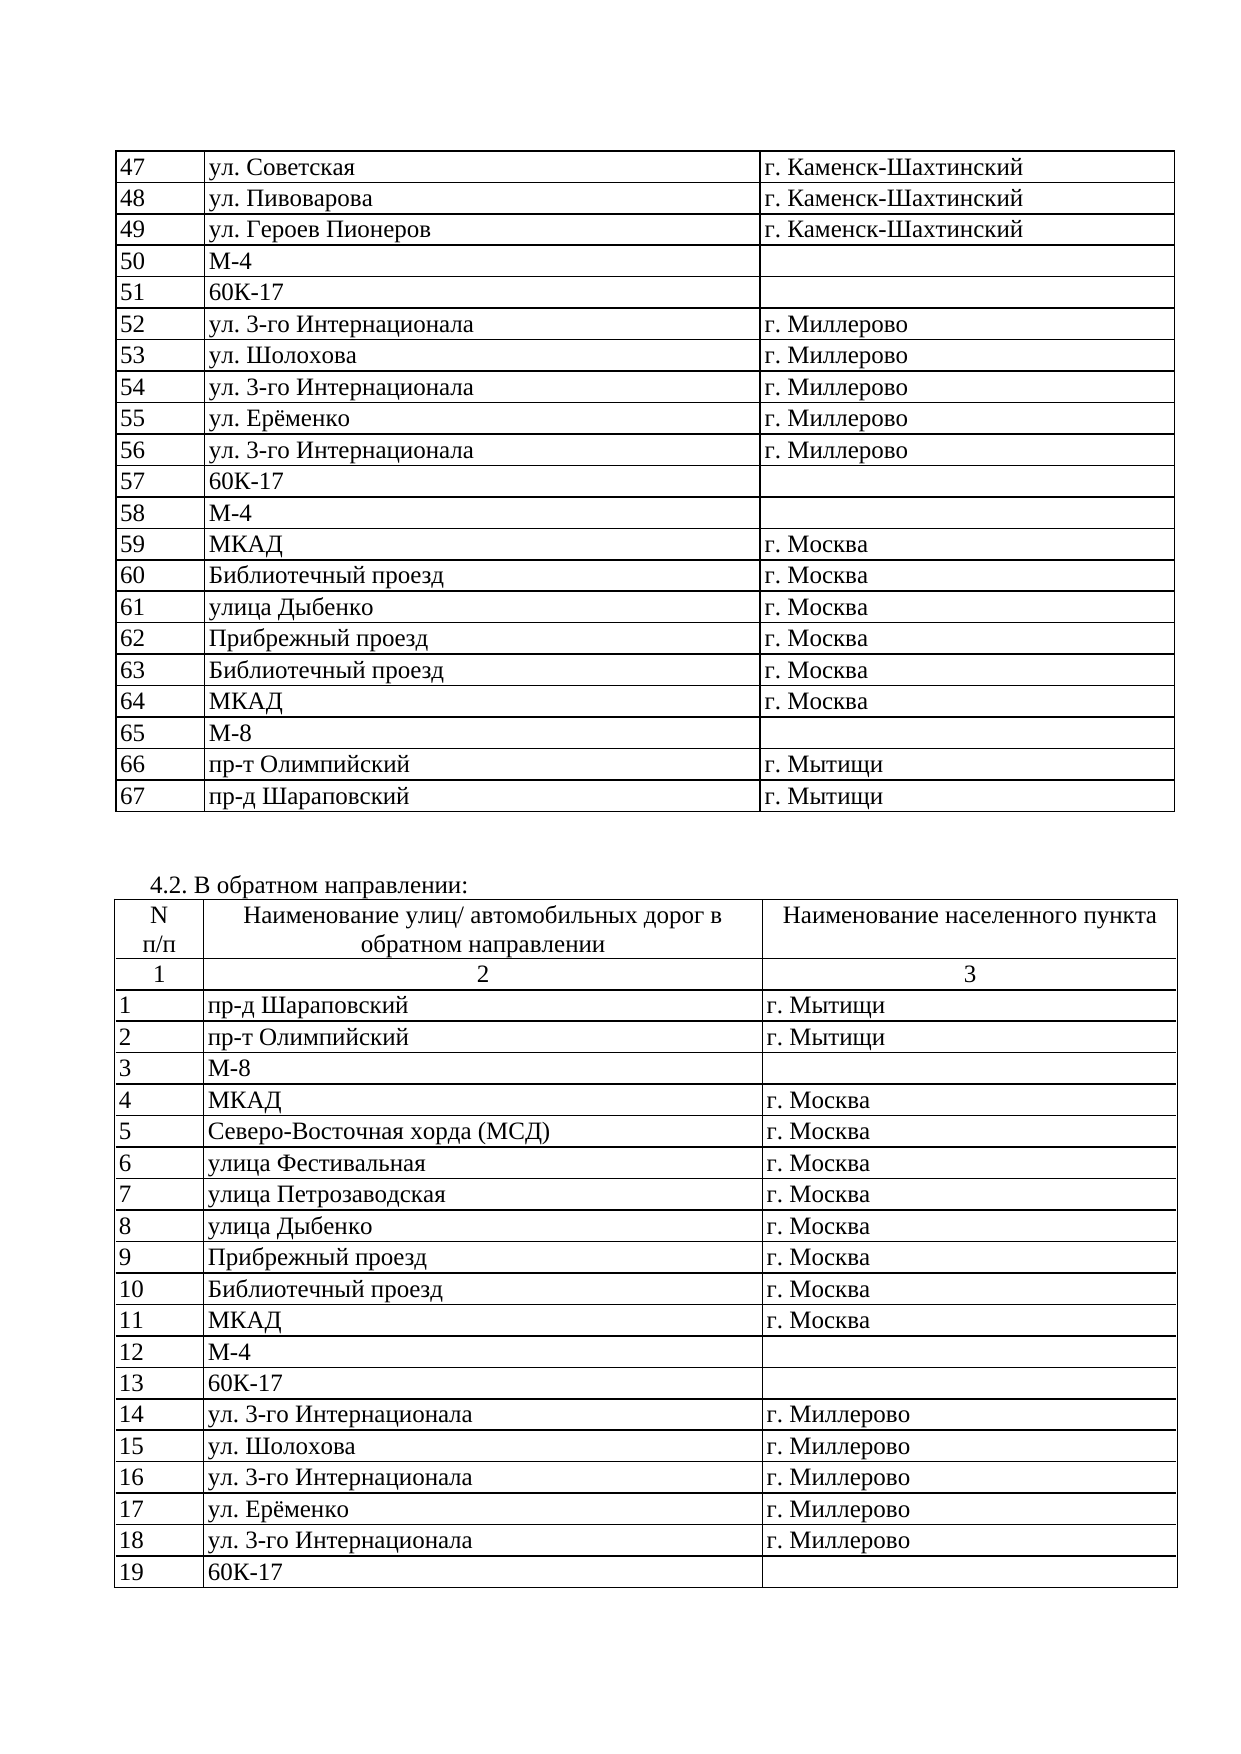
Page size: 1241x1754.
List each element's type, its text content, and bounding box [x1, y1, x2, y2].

table_cell г. Миллерово [763, 1492, 1177, 1524]
table_cell [761, 718, 1174, 748]
table_cell 60 [117, 561, 204, 590]
table_cell г. Каменск-Шахтинский [761, 183, 1174, 213]
table_cell улица Фестивальная [204, 1148, 762, 1178]
table_cell пр-д Шараповский [204, 991, 762, 1020]
table_cell Прибрежный проезд [205, 623, 759, 653]
table_cell 3 [115, 1053, 203, 1083]
table_cell г. Москва [761, 623, 1174, 653]
table_cell г. Москва [763, 1304, 1177, 1335]
table_cell 2 [115, 1021, 203, 1052]
table_cell ул. Героев Пионеров [205, 215, 759, 244]
table_cell 62 [117, 623, 204, 653]
table_cell 4 [115, 1084, 203, 1115]
table_cell г. Мытищи [763, 1020, 1177, 1052]
table_cell [761, 466, 1174, 496]
table_cell ул. 3-го Интернационала [204, 1462, 762, 1492]
table_cell ул. Ерёменко [204, 1494, 762, 1524]
table_cell 14 [115, 1399, 203, 1429]
table_cell М-4 [204, 1337, 762, 1366]
table_cell ул. Советская [205, 152, 759, 181]
table_cell г. Москва [763, 1115, 1177, 1146]
table_cell 64 [117, 686, 204, 716]
table_cell г. Миллерово [763, 1398, 1177, 1429]
table_cell 61 [117, 592, 204, 622]
table_cell 50 [117, 246, 204, 276]
table_cell 11 [115, 1305, 203, 1335]
table_header N п/п [115, 900, 203, 957]
table_cell [763, 1052, 1177, 1083]
table_header Наименование улиц/ автомобильных дорог в обратном направлении [204, 900, 762, 957]
table_cell 60К-17 [204, 1368, 762, 1398]
table_header Наименование населенного пункта [763, 900, 1177, 957]
table_cell 53 [117, 340, 204, 370]
table_cell г. Москва [763, 1083, 1177, 1115]
table_cell г. Москва [763, 1272, 1177, 1303]
table_cell г. Каменск-Шахтинский [761, 215, 1174, 244]
table_cell пр-т Олимпийский [204, 1022, 762, 1052]
table_cell МКАД [205, 686, 759, 716]
table_cell 47 [117, 152, 204, 181]
table_cell 17 [115, 1493, 203, 1524]
table_cell МКАД [204, 1305, 762, 1335]
table_cell 65 [117, 718, 204, 748]
table_cell М-4 [205, 498, 759, 527]
table_cell пр-т Олимпийский [205, 749, 759, 779]
table_cell 3 [763, 958, 1177, 989]
table_cell 60К-17 [205, 466, 759, 496]
text 4.2. В обратном направлении: [150, 870, 1090, 898]
table_cell г. Миллерово [763, 1429, 1177, 1461]
table_cell МКАД [204, 1085, 762, 1115]
table_cell г. Миллерово [763, 1461, 1177, 1492]
table_cell г. Москва [761, 655, 1174, 685]
table_cell 12 [115, 1336, 203, 1366]
table_cell ул. Пивоварова [205, 183, 759, 213]
table_cell 60К-17 [204, 1557, 762, 1587]
table_cell г. Миллерово [761, 372, 1174, 402]
table_cell 55 [117, 403, 204, 433]
table_cell 13 [115, 1368, 203, 1398]
table_cell 15 [115, 1430, 203, 1461]
table_cell г. Миллерово [761, 403, 1174, 433]
table_cell 8 [115, 1210, 203, 1241]
table_cell 10 [115, 1273, 203, 1303]
table_cell 54 [117, 372, 204, 402]
table_cell 1 [115, 959, 203, 989]
table_cell улица Дыбенко [204, 1211, 762, 1241]
table_cell [763, 1555, 1177, 1587]
table_cell г. Москва [761, 686, 1174, 716]
table_cell 1 [115, 990, 203, 1020]
table_cell г. Москва [761, 561, 1174, 590]
table_cell 58 [117, 498, 204, 527]
table_cell ул. 3-го Интернационала [205, 435, 759, 464]
table_cell 63 [117, 655, 204, 685]
table_cell Библиотечный проезд [204, 1274, 762, 1303]
table_cell [761, 246, 1174, 276]
table_cell ул. 3-го Интернационала [204, 1400, 762, 1429]
table_cell г. Миллерово [761, 309, 1174, 339]
table_cell г. Москва [763, 1146, 1177, 1178]
table_cell М-4 [205, 246, 759, 276]
table_cell 5 [115, 1116, 203, 1146]
table_cell Библиотечный проезд [205, 561, 759, 590]
table_cell г. Москва [763, 1209, 1177, 1241]
table_cell ул. Шолохова [204, 1431, 762, 1461]
table_cell М-8 [205, 718, 759, 748]
table_cell г. Москва [761, 529, 1174, 559]
table_cell 16 [115, 1462, 203, 1492]
table_cell [763, 1366, 1177, 1398]
table_cell улица Дыбенко [205, 592, 759, 622]
table_cell 66 [117, 749, 204, 779]
table_cell г. Москва [763, 1178, 1177, 1209]
table_cell улица Петрозаводская [204, 1179, 762, 1209]
table_cell ул. 3-го Интернационала [205, 372, 759, 402]
table_cell 60К-17 [205, 277, 759, 307]
table_cell ул. 3-го Интернационала [204, 1525, 762, 1555]
table_cell Библиотечный проезд [205, 655, 759, 685]
table_cell г. Москва [763, 1241, 1177, 1272]
table_cell 52 [117, 309, 204, 339]
table_cell г. Миллерово [761, 340, 1174, 370]
table_cell 18 [115, 1525, 203, 1555]
table_cell 51 [117, 277, 204, 307]
table_cell 48 [117, 183, 204, 213]
table_cell ул. 3-го Интернационала [205, 309, 759, 339]
table_cell МКАД [205, 529, 759, 559]
table_cell г. Миллерово [763, 1524, 1177, 1555]
table_cell 67 [117, 781, 204, 811]
table_cell г. Мытищи [761, 781, 1174, 811]
table_cell 19 [115, 1556, 203, 1587]
table_cell 59 [117, 529, 204, 559]
table_cell Северо-Восточная хорда (МСД) [204, 1116, 762, 1146]
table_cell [761, 152, 1174, 181]
table_cell 6 [115, 1147, 203, 1178]
table_cell 49 [117, 215, 204, 244]
table_cell Прибрежный проезд [204, 1242, 762, 1272]
table_cell ул. Ерёменко [205, 403, 759, 433]
table_cell [761, 277, 1174, 307]
table_cell ул. Шолохова [205, 340, 759, 370]
table_cell 9 [115, 1242, 203, 1272]
table_cell [763, 1335, 1177, 1366]
table_cell г. Мытищи [763, 989, 1177, 1020]
table_cell пр-д Шараповский [205, 781, 759, 811]
table_cell г. Миллерово [761, 435, 1174, 464]
table_cell г. Мытищи [761, 749, 1174, 779]
table_cell [761, 498, 1174, 527]
table_cell 56 [117, 435, 204, 464]
table_cell 57 [117, 466, 204, 496]
table_cell М-8 [204, 1053, 762, 1083]
table_cell 2 [204, 959, 762, 989]
table_cell 7 [115, 1179, 203, 1209]
table_cell г. Москва [761, 592, 1174, 622]
